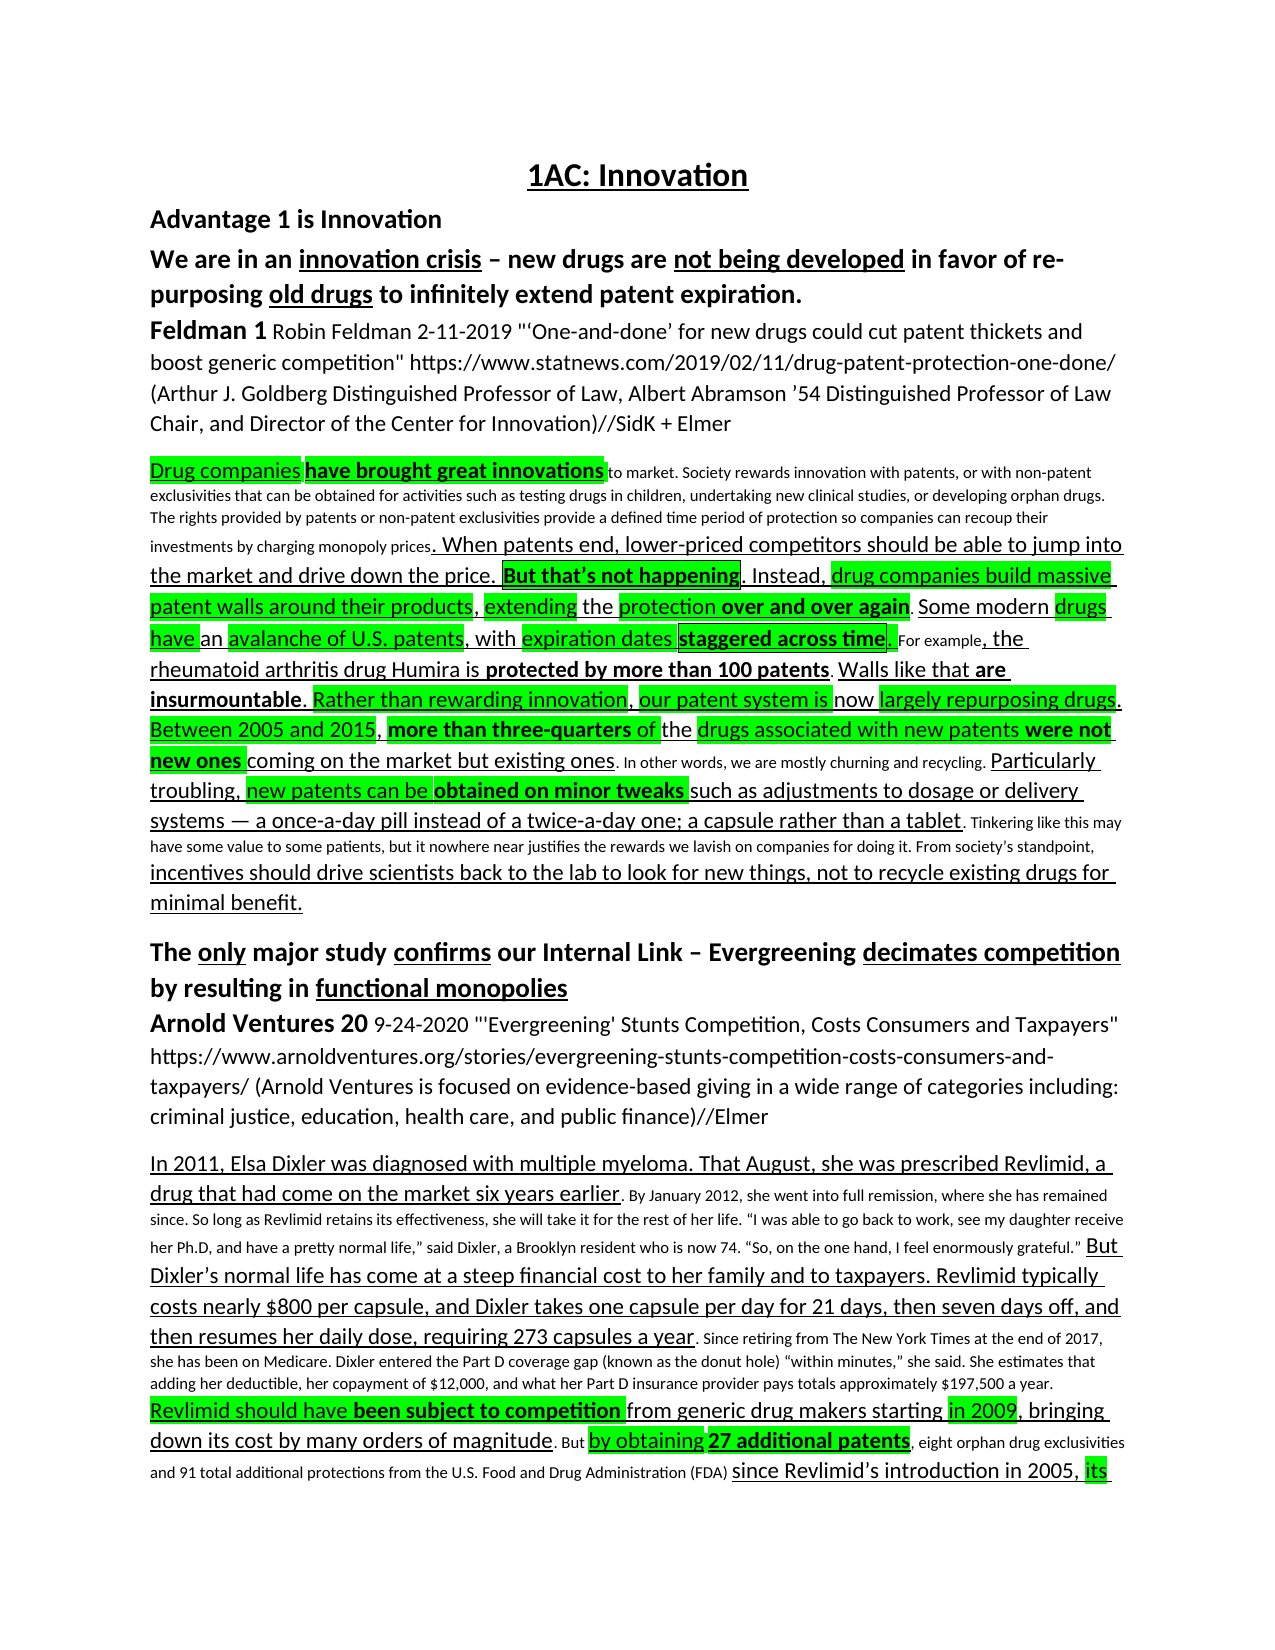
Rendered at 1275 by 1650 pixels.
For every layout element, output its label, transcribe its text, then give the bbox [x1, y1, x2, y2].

text Feldman 1 Robin Feldman 2-11-2019 "‘One-and-done’ for new drugs could cut patent thickets and boost generic competition" https://www.statnews.com/2019/02/11/drug-patent-protection-one-done/ (Arthur J. Goldberg Distinguished Professor of Law, Albert Abramson ’54 Distinguished Professor of Law Chair, and Director of the Center for Innovation)//SidK + Elmer [150, 313, 1125, 437]
subtitle We are in an innovation crisis – new drugs are not being developed in favor of re-purposing old drugs to infinitely extend patent expiration. [150, 242, 1125, 311]
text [150, 1149, 1125, 1484]
subtitle The only major study confirms our Internal Link – Evergreening decimates competition by resulting in functional monopolies [150, 935, 1125, 1004]
text Drug companies have brought great innovations to market. Society rewards innovation with patents, or with non-patent exclusivities that can be obtained for activities such as testing drugs in children, undertaking new clinical studies, or developing orphan drugs. The rights provided by patents or non-patent exclusivities provide a defined time period of protection so companies can recoup their investments by charging monopoly prices. When patents end, lower-priced competitors should be able to jump into the market and drive down the price. But that’s not happening. Instead, drug companies build massive patent walls around their products, extending the protection over and over again. Some modern drugs have an avalanche of U.S. patents, with expiration dates staggered across time. For example, the rheumatoid arthritis drug Humira is protected by more than 100 patents. Walls like that are insurmountable. Rather than rewarding innovation, our patent system is now largely repurposing drugs. Between 2005 and 2015, more than three-quarters of the drugs associated with new patents were not new ones coming on the market but existing ones. In other words, we are mostly churning and recycling. Particularly troubling, new patents can be obtained on minor tweaks such as adjustments to dosage or delivery systems — a once-a-day pill instead of a twice-a-day one; a capsule rather than a tablet. Tinkering like this may have some value to some patients, but it nowhere near justifies the rewards we lavish on companies for doing it. From society’s standpoint, incentives should drive scientists back to the lab to look for new things, not to recycle existing drugs for minimal benefit. [150, 456, 1125, 917]
subtitle Advantage 1 is Innovation [150, 202, 1125, 235]
subtitle 1AC: Innovation [150, 154, 1125, 195]
text Arnold Ventures 20 9-24-2020 "'Evergreening' Stunts Competition, Costs Consumers and Taxpayers" https://www.arnoldventures.org/stories/evergreening-stunts-competition-costs-consumers-and-taxpayers/ (Arnold Ventures is focused on evidence-based giving in a wide range of categories including: criminal justice, education, health care, and public finance)//Elmer [150, 1007, 1125, 1130]
